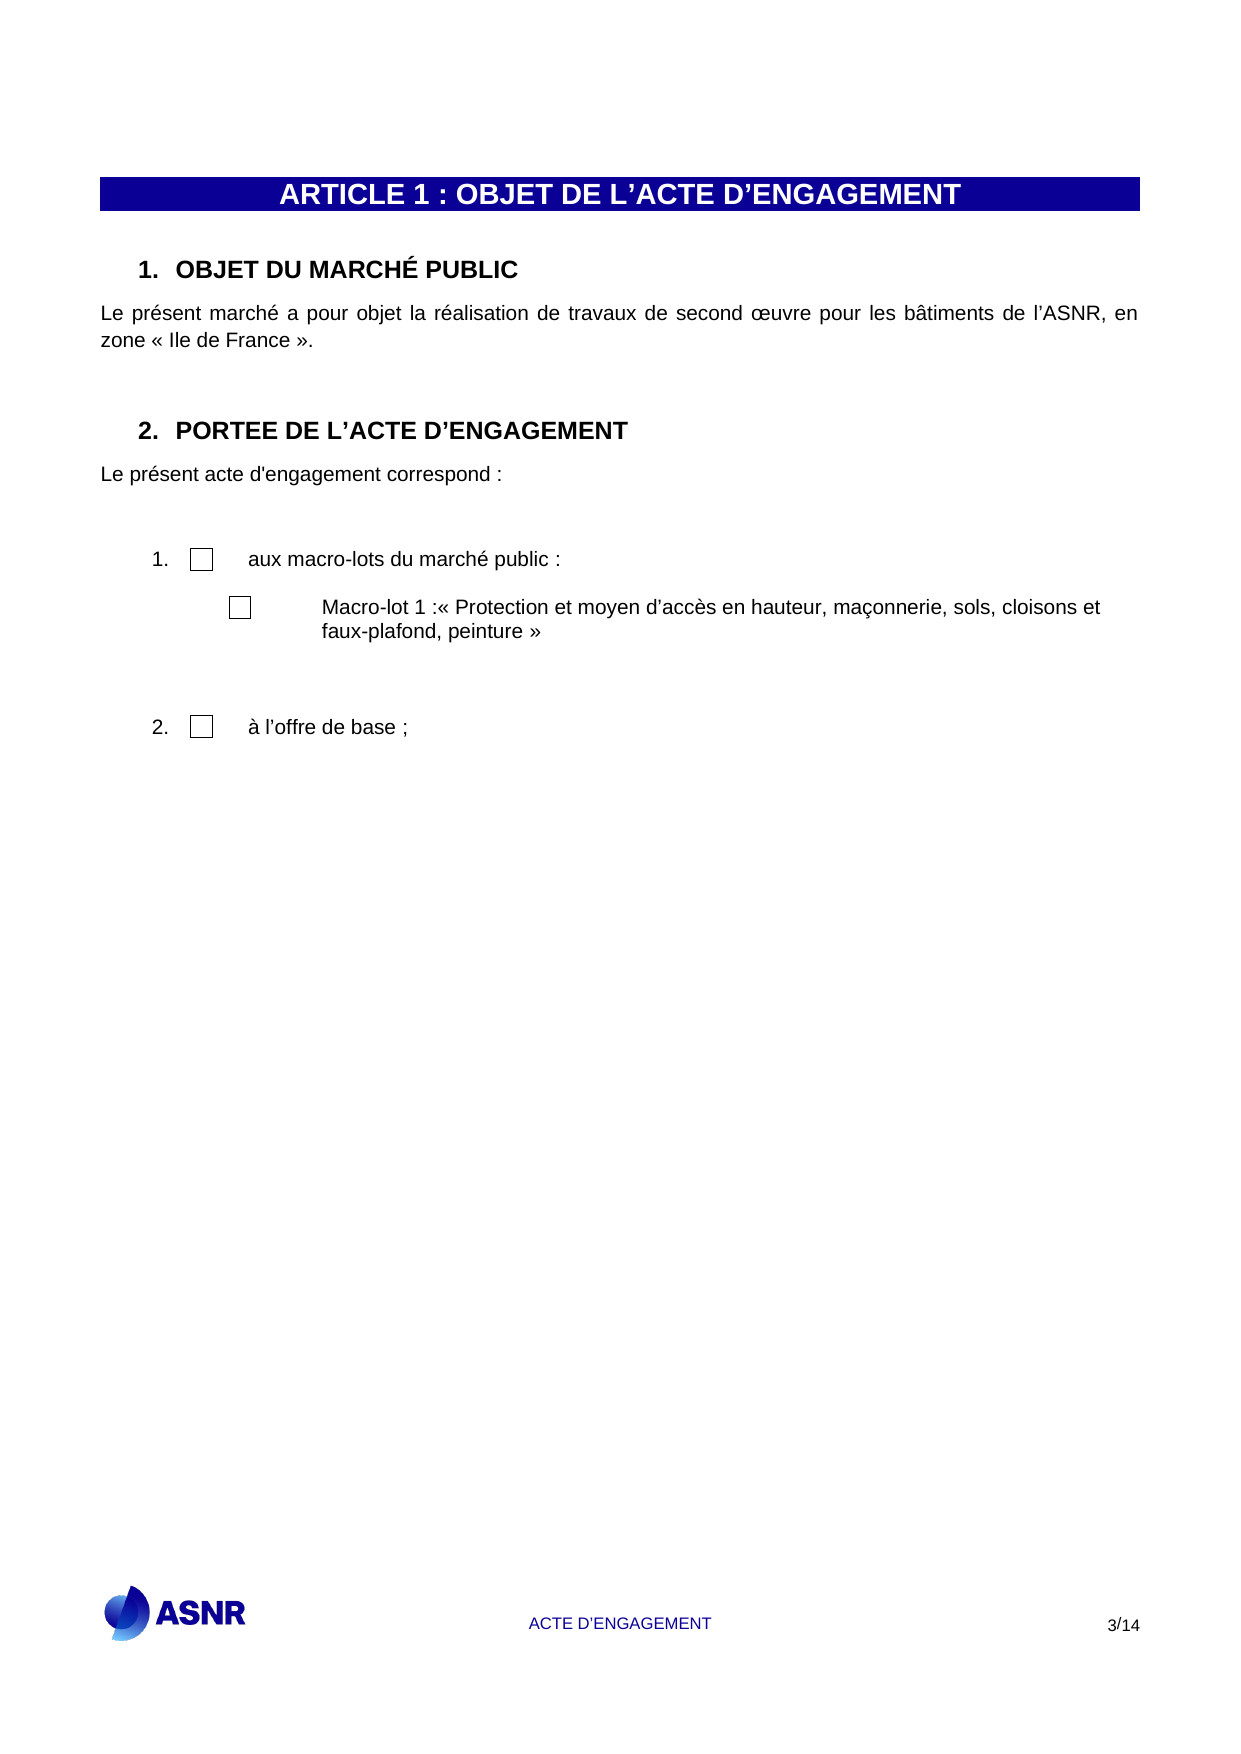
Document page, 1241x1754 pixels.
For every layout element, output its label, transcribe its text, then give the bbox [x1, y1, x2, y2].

subtitle ARTICLE 1 : OBJET DE L’ACTE D’ENGAGEMENT [100, 177, 1140, 211]
text Le présent acte d'engagement correspond : [100, 462, 1140, 486]
subtitle objet du marché public [138, 255, 1140, 284]
subtitle portee de l’acte d’engagement [138, 416, 1140, 445]
list aux macro-lots du marché public : [152, 547, 1140, 571]
picture [102, 1583, 249, 1642]
text Le présent marché a pour objet la réalisation de travaux de second œuvre pour les bâtiments de l’ASNR, en zone « Ile de France ». [100, 300, 1140, 352]
text Macro-lot 1 :« Protection et moyen d’accès en hauteur, maçonnerie, sols, cloisons et [100, 595, 1140, 619]
list à l’offre de base ; [152, 714, 1140, 738]
text faux-plafond, peinture » [189, 619, 1140, 643]
